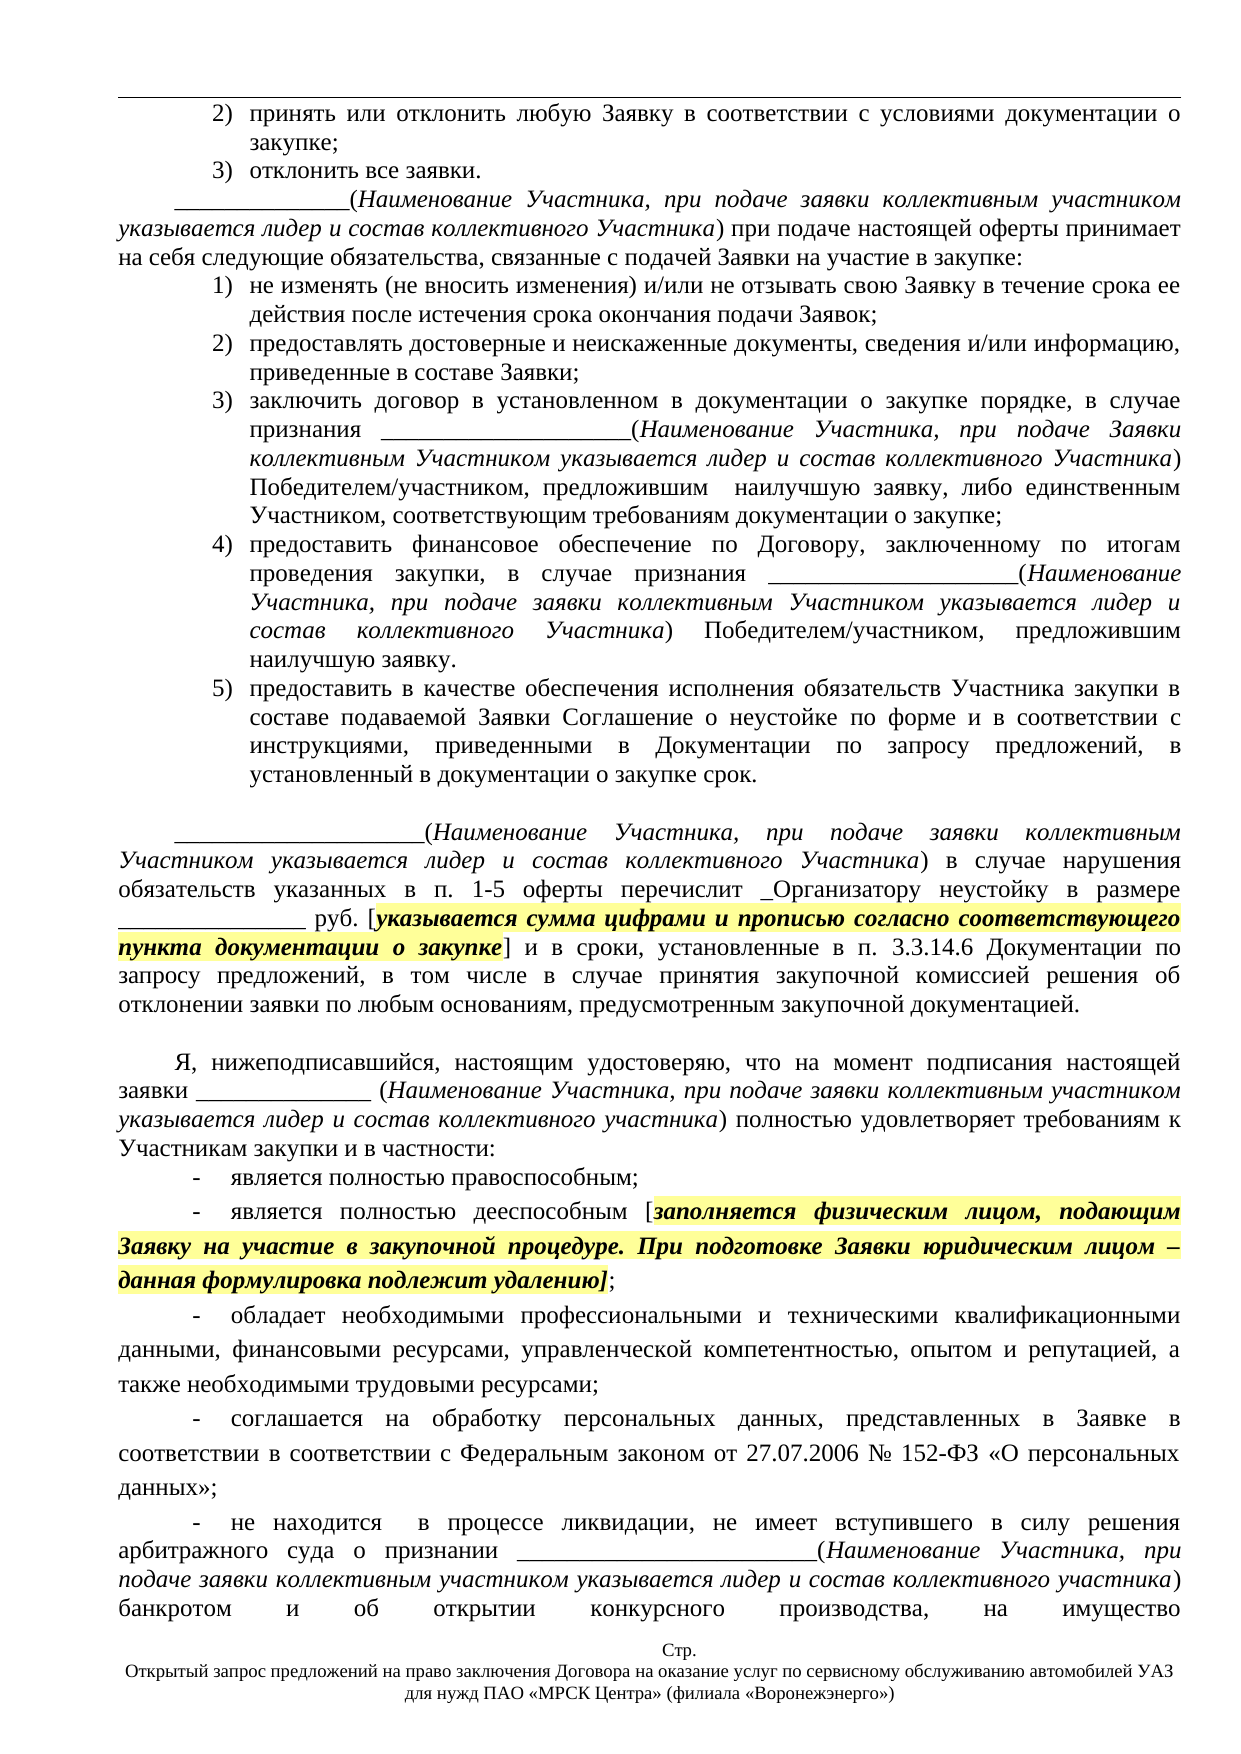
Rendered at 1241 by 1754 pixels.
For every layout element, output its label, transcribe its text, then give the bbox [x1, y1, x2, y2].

list соглашается на обработку персональных данных, представленных в Заявке в соответствии в соответствии с Федеральным законом от 27.07.2006 № 152-ФЗ «О персональных данных»; [118, 1403, 1181, 1501]
list обладает необходимыми профессиональными и техническими квалификационными данными, финансовыми ресурсами, управленческой компетентностью, опытом и репутацией, а также необходимыми трудовыми ресурсами; [118, 1300, 1181, 1397]
list отклонить все заявки. [212, 156, 1181, 184]
list является полностью дееспособным [заполняется физическим лицом, подающим Заявку на участие в закупочной процедуре. При подготовке Заявки юридическим лицом – данная формулировка подлежит удалению]; [118, 1259, 1181, 1294]
list предоставить в качестве обеспечения исполнения обязательств Участника закупки в составе подаваемой Заявки Соглашение о неустойке по форме и в соответствии с инструкциями, приведенными в Документации по запросу предложений, в установленный в документации о закупке срок. [212, 673, 1181, 788]
list является полностью дееспособным [заполняется физическим лицом, подающим Заявку на участие в закупочной процедуре. При подготовке Заявки юридическим лицом – данная формулировка подлежит удалению]; [118, 1196, 1181, 1231]
list не изменять (не вносить изменения) и/или не отзывать свою Заявку в течение срока ее действия после истечения срока окончания подачи Заявок; [212, 271, 1181, 328]
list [118, 1507, 1181, 1622]
list является полностью правоспособным; [118, 1162, 1181, 1191]
text ____________________(Наименование Участника, при подаче заявки коллективным Участником указывается лидер и состав коллективного Участника) в случае нарушения обязательств указанных в п. 1-5 оферты перечислит _Организатору неустойку в размере _______________ руб. [указывается сумма цифрами и прописью согласно соответствующего пункта документации о закупке] и в сроки, установленные в п. 3.3.14.6 Документации по запросу предложений, в том числе в случае принятия закупочной комиссией решения об отклонении заявки по любым основаниям, предусмотренным закупочной документацией. [118, 932, 1181, 1018]
list предоставить финансовое обеспечение по Договору, заключенному по итогам проведения закупки, в случае признания ____________________(Наименование Участника, при подаче заявки коллективным Участником указывается лидер и состав коллективного Участника) Победителем/участником, предложившим наилучшую заявку. [212, 529, 1181, 673]
list принять или отклонить любую Заявку в соответствии с условиями документации о закупке; [212, 98, 1181, 156]
text Я, нижеподписавшийся, настоящим удостоверяю, что на момент подписания настоящей заявки ______________ (Наименование Участника, при подаче заявки коллективным участником указывается лидер и состав коллективного участника) полностью удовлетворяет требованиям к Участникам закупки и в частности: [118, 1047, 1181, 1162]
text ____________________(Наименование Участника, при подаче заявки коллективным Участником указывается лидер и состав коллективного Участника) в случае нарушения обязательств указанных в п. 1-5 оферты перечислит _Организатору неустойку в размере _______________ руб. [указывается сумма цифрами и прописью согласно соответствующего пункта документации о закупке] и в сроки, установленные в п. 3.3.14.6 Документации по запросу предложений, в том числе в случае принятия закупочной комиссией решения об отклонении заявки по любым основаниям, предусмотренным закупочной документацией. [118, 817, 1181, 932]
list заключить договор в установленном в документации о закупке порядке, в случае признания ____________________(Наименование Участника, при подаче Заявки коллективным Участником указывается лидер и состав коллективного Участника) Победителем/участником, предложившим наилучшую заявку, либо единственным Участником, соответствующим требованиям документации о закупке; [212, 386, 1181, 529]
text ______________(Наименование Участника, при подаче заявки коллективным участником указывается лидер и состав коллективного Участника) при подаче настоящей оферты принимает на себя следующие обязательства, связанные с подачей Заявки на участие в закупке: [118, 184, 1181, 271]
list предоставлять достоверные и неискаженные документы, сведения и/или информацию, приведенные в составе Заявки; [212, 328, 1181, 386]
